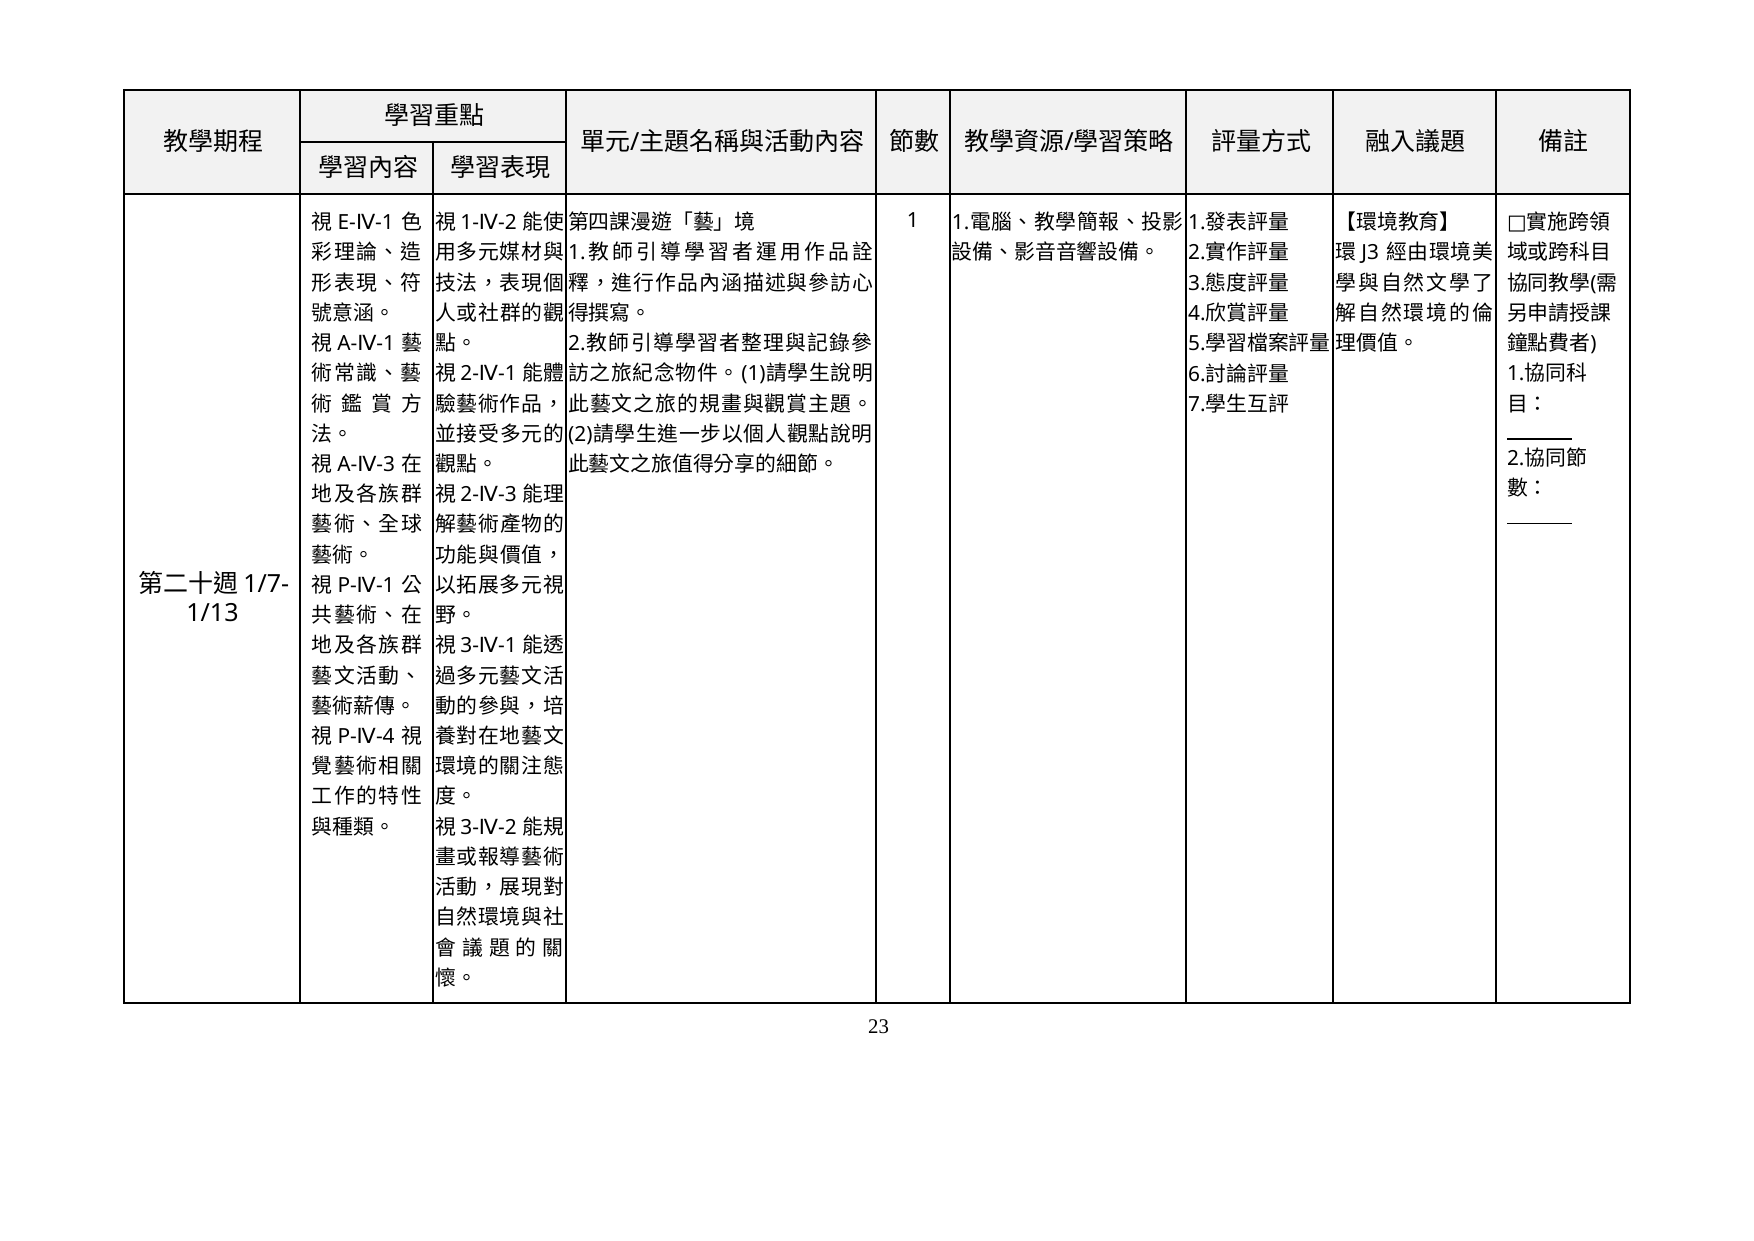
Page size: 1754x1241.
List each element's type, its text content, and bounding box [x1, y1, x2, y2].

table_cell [434, 195, 565, 1002]
table_cell 1.發表評量 2.實作評量 3.態度評量 4.欣賞評量 5.學習檔案評量 6.討論評量 7.學生互評 [1187, 195, 1332, 1002]
table_header 學習重點 [301, 91, 565, 141]
table_header 評量方式 [1187, 91, 1332, 193]
table_cell 第二十週1/7-1/13 [125, 195, 299, 1002]
table_cell 學習內容 [301, 143, 432, 193]
table_header 教學期程 [125, 91, 299, 193]
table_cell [301, 195, 432, 1002]
table_header 教學資源/學習策略 [951, 91, 1185, 193]
table_cell 1 [877, 195, 949, 1002]
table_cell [1497, 195, 1629, 1002]
table_cell 【環境教育】 環J3 經由環境美學與自然文學了解自然環境的倫理價值。 [1334, 195, 1495, 1002]
table_header 節數 [877, 91, 949, 193]
table_header 單元/主題名稱與活動內容 [567, 91, 875, 193]
table_header 備註 [1497, 91, 1629, 193]
table_cell 1.電腦、教學簡報、投影設備、影音音響設備。 [951, 195, 1185, 1002]
table_cell 第四課漫遊「藝」境 1.教師引導學習者運用作品詮釋，進行作品內涵描述與參訪心得撰寫。 2.教師引導學習者整理與記錄參訪之旅紀念物件。(1)請學生說明此藝文之旅的規畫與觀賞主題。(2)請學生進一步以個人觀點說明此藝文之旅值得分享的細節。 [567, 195, 875, 1002]
table_cell 學習表現 [434, 143, 565, 193]
table_header 融入議題 [1334, 91, 1495, 193]
